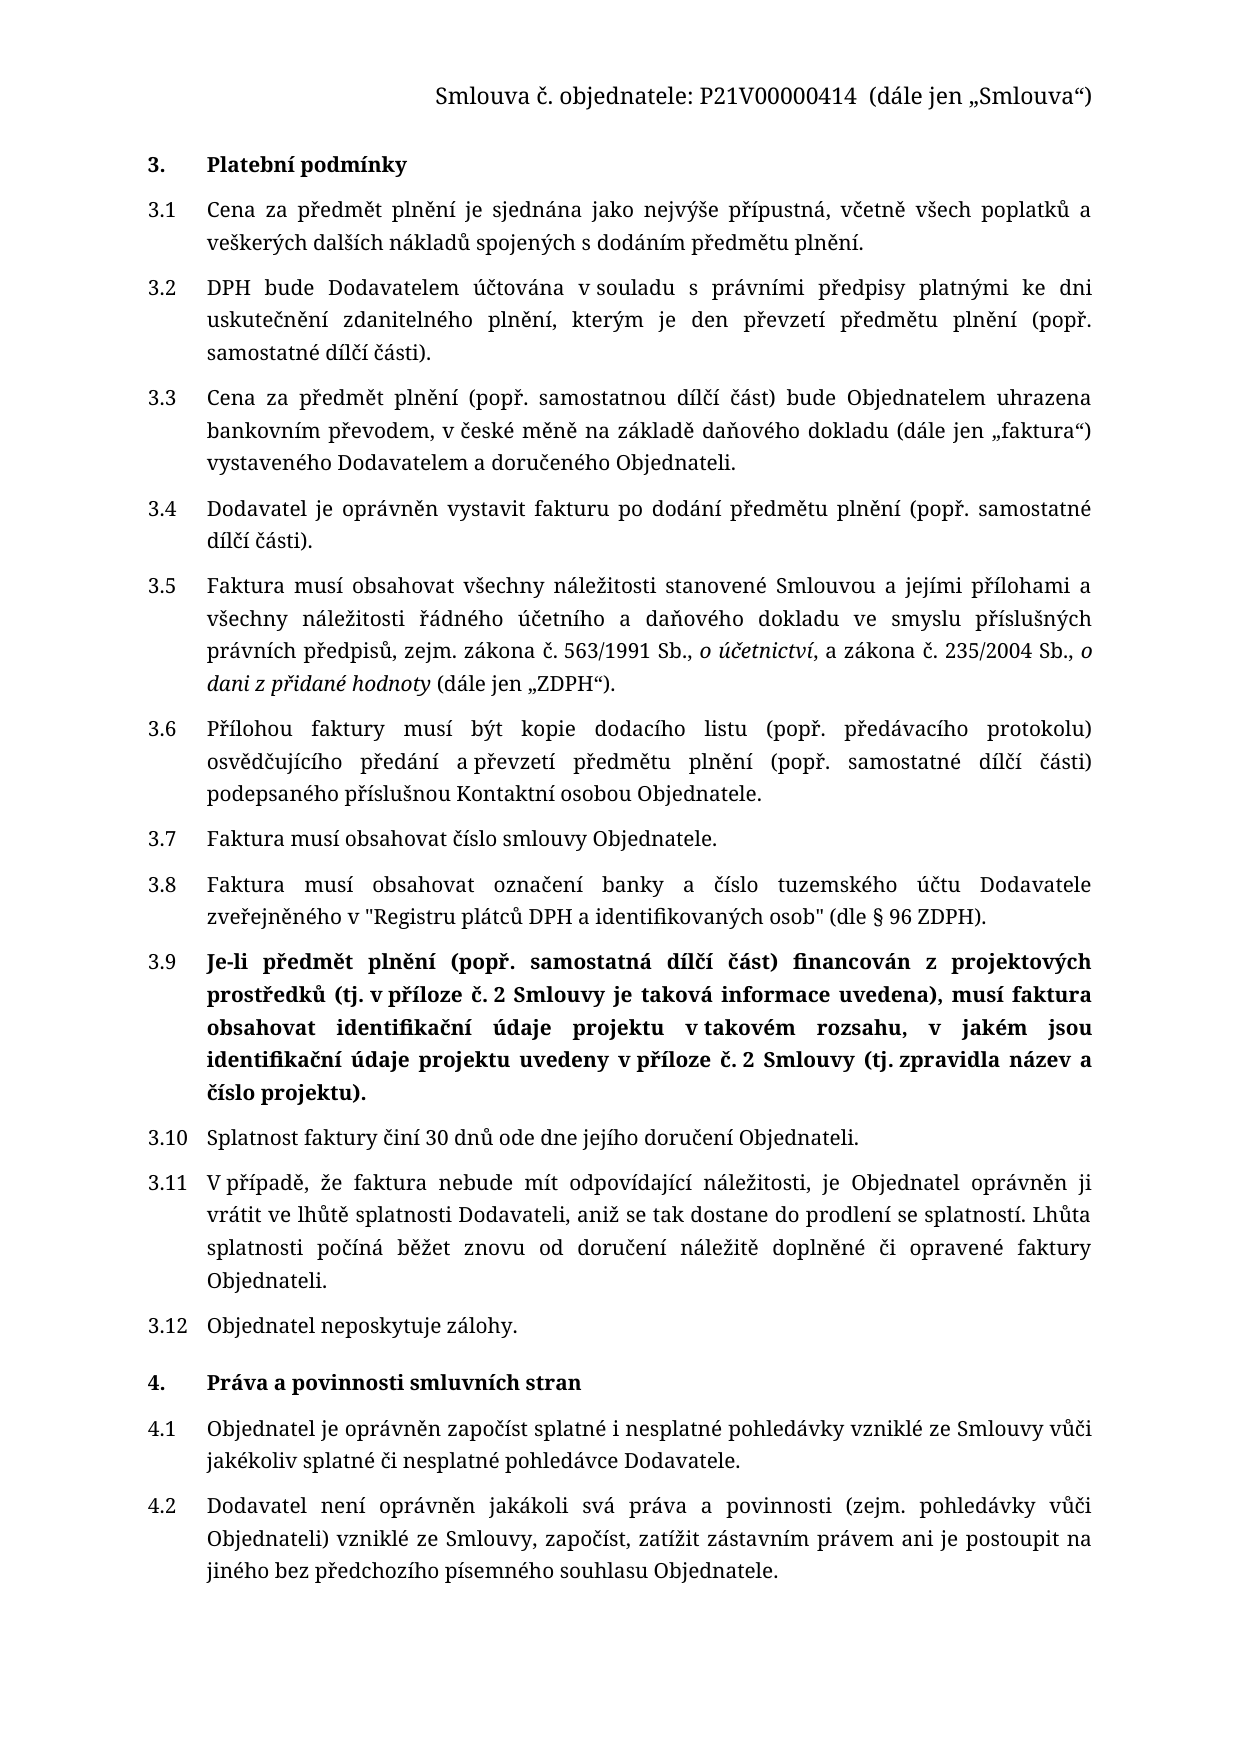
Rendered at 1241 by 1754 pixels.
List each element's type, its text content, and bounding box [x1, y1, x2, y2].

list Faktura musí obsahovat označení banky a číslo tuzemského účtu Dodavatele zveřejněného v "Registru plátců DPH a identifikovaných osob" (dle § 96 ZDPH). [148, 870, 1093, 931]
list Cena za předmět plnění je sjednána jako nejvýše přípustná, včetně všech poplatků a veškerých dalších nákladů spojených s dodáním předmětu plnění. [148, 195, 1093, 256]
list DPH bude Dodavatelem účtována v souladu s právními předpisy platnými ke dni uskutečnění zdanitelného plnění, kterým je den převzetí předmětu plnění (popř. samostatné dílčí části). [148, 273, 1093, 367]
list V případě, že faktura nebude mít odpovídající náležitosti, je Objednatel oprávněn ji vrátit ve lhůtě splatnosti Dodavateli, aniž se tak dostane do prodlení se splatností. Lhůta splatnosti počíná běžet znovu od doručení náležitě doplněné či opravené faktury Objednateli. [148, 1168, 1093, 1294]
list Je-li předmět plnění (popř. samostatná dílčí část) financován z projektových prostředků (tj. v příloze č. 2 Smlouvy je taková informace uvedena), musí faktura obsahovat identifikační údaje projektu v takovém rozsahu, v jakém jsou identifikační údaje projektu uvedeny v příloze č. 2 Smlouvy (tj. zpravidla název a číslo projektu). [148, 947, 1093, 1106]
list Cena za předmět plnění (popř. samostatnou dílčí část) bude Objednatelem uhrazena bankovním převodem, v české měně na základě daňového dokladu (dále jen „faktura“) vystaveného Dodavatelem a doručeného Objednateli. [148, 383, 1093, 477]
list Objednatel je oprávněn započíst splatné i nesplatné pohledávky vzniklé ze Smlouvy vůči jakékoliv splatné či nesplatné pohledávce Dodavatele. [148, 1414, 1093, 1475]
list Přílohou faktury musí být kopie dodacího listu (popř. předávacího protokolu) osvědčujícího předání a převzetí předmětu plnění (popř. samostatné dílčí části) podepsaného příslušnou Kontaktní osobou Objednatele. [148, 714, 1093, 808]
list Faktura musí obsahovat všechny náležitosti stanovené Smlouvou a jejími přílohami a všechny náležitosti řádného účetního a daňového dokladu ve smyslu příslušných právních předpisů, zejm. zákona č. 563/1991 Sb., o účetnictví, a zákona č. 235/2004 Sb., o dani z přidané hodnoty (dále jen „ZDPH“). [148, 571, 1093, 698]
list Splatnost faktury činí 30 dnů ode dne jejího doručení Objednateli. [148, 1123, 1093, 1151]
list Platební podmínky [148, 150, 1093, 179]
list Práva a povinnosti smluvních stran [148, 1368, 1093, 1397]
list Dodavatel není oprávněn jakákoli svá práva a povinnosti (zejm. pohledávky vůči Objednateli) vzniklé ze Smlouvy, započíst, zatížit zástavním právem ani je postoupit na jiného bez předchozího písemného souhlasu Objednatele. [148, 1491, 1093, 1585]
list Faktura musí obsahovat číslo smlouvy Objednatele. [148, 824, 1093, 853]
list Objednatel neposkytuje zálohy. [148, 1311, 1093, 1339]
list Dodavatel je oprávněn vystavit fakturu po dodání předmětu plnění (popř. samostatné dílčí části). [148, 494, 1093, 555]
